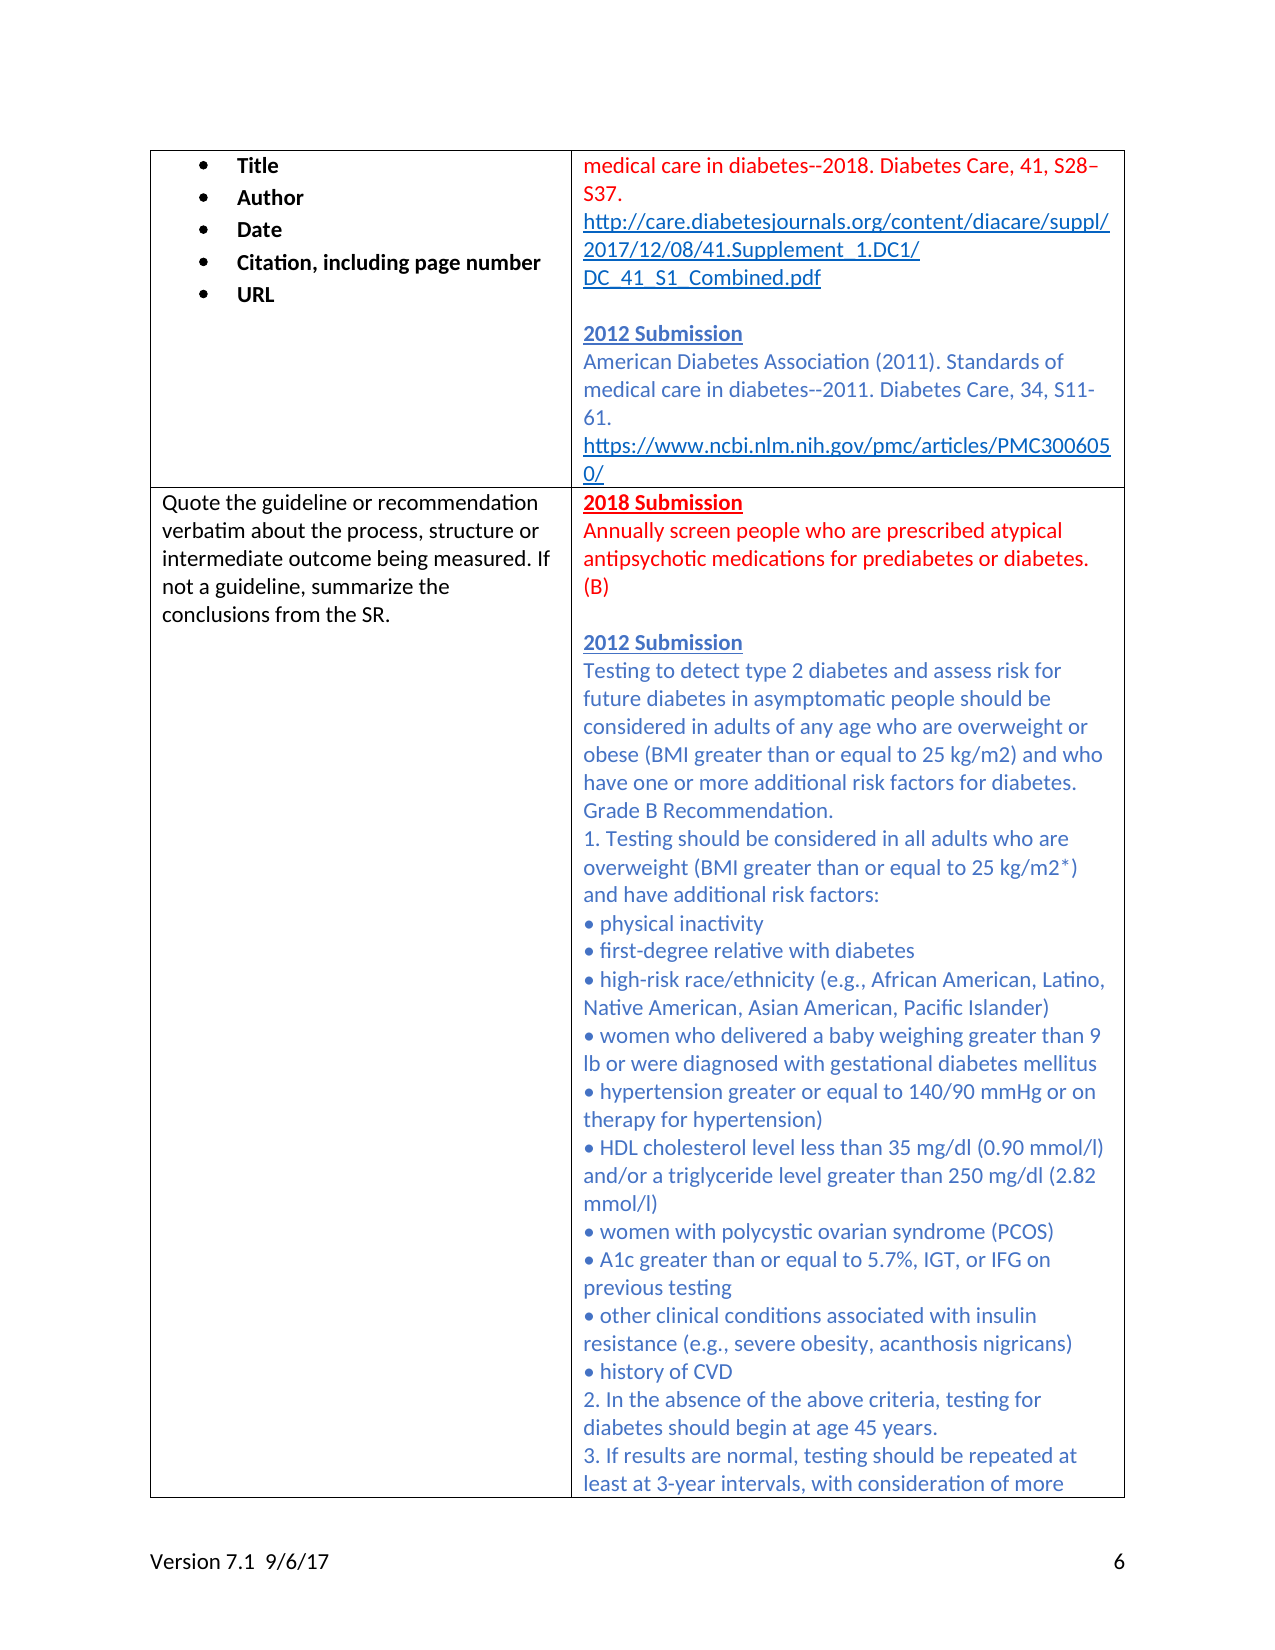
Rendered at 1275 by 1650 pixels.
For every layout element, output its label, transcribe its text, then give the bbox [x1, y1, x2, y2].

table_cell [151, 488, 571, 1497]
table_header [151, 151, 571, 487]
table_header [572, 151, 1124, 487]
